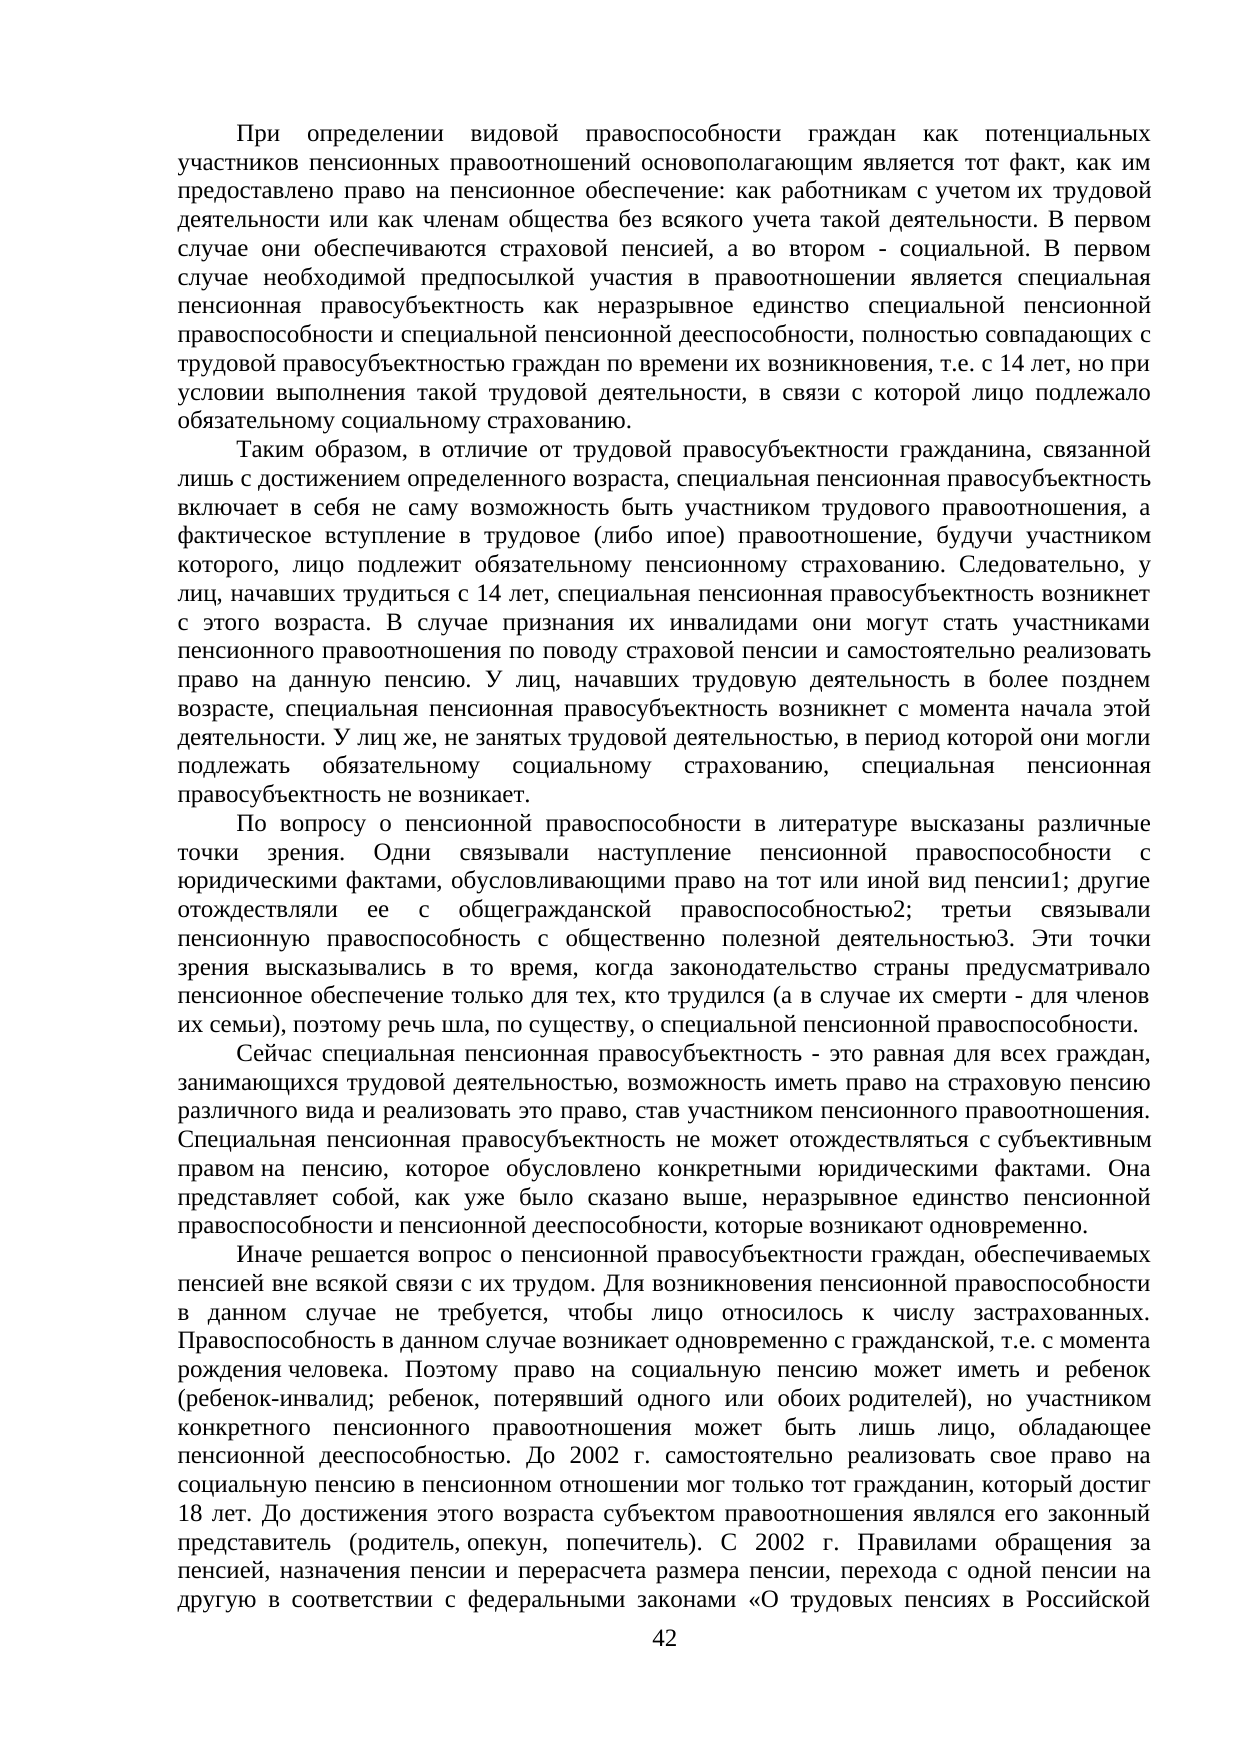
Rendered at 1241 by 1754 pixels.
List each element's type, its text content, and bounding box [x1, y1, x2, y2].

text По вопросу о пенсионной правоспособности в литературе высказаны различные точки зрения. Одни связывали наступление пенсионной правоспособности с юридическими фактами, обусловливающими право на тот или иной вид пенсии1; другие отождествляли ее с общегражданской правоспособностью2; третьи связывали пенсионную правоспособность с общественно полезной деятельностью3. Эти точки зрения высказывались в то время, когда законодательство страны предусматривало пенсионное обеспечение только для тех, кто трудился (а в случае их смерти - для членов их семьи), поэтому речь шла, по существу, о специальной пенсионной правоспособности. [177, 808, 1152, 1038]
text При определении видовой правоспособности граждан как потенциальных участников пенсионных правоотношений основополагающим является тот факт, как им предоставлено право на пенсионное обеспечение: как работникам с учетом их трудовой деятельности или как членам общества без всякого учета такой деятельности. В первом случае они обеспечиваются страховой пенсией, а во втором - социальной. В первом случае необходимой предпосылкой участия в правоотношении является специальная пенсионная правосубъектность как неразрывное единство специальной пенсионной правоспособности и специальной пенсионной дееспособности, полностью совпадающих с трудовой правосубъектностью граждан по времени их возникновения, т.е. с 14 лет, но при условии выполнения такой трудовой деятельности, в связи с которой лицо подлежало обязательному социальному страхованию. [177, 118, 1152, 434]
text Сейчас специальная пенсионная правосубъектность - это равная для всех граждан, занимающихся трудовой деятельностью, возможность иметь право на страховую пенсию различного вида и реализовать это право, став участником пенсионного правоотношения. Специальная пенсионная правосубъектность не может отождествляться с субъективным правом на пенсию, которое обусловлено конкретными юридическими фактами. Она представляет собой, как уже было сказано выше, неразрывное единство пенсионной правоспособности и пенсионной дееспособности, которые возникают одновременно. [177, 1038, 1152, 1239]
text Таким образом, в отличие от трудовой правосубъектности гражданина, связанной лишь с достижением определенного возраста, специальная пенсионная правосубъектность включает в себя не саму возможность быть участником трудового правоотношения, а фактическое вступление в трудовое (либо ипое) правоотношение, будучи участником которого, лицо подлежит обязательному пенсионному страхованию. Следовательно, у лиц, начавших трудиться с 14 лет, специальная пенсионная правосубъектность возникнет с этого возраста. В случае признания их инвалидами они могут стать участниками пенсионного правоотношения по поводу страховой пенсии и самостоятельно реализовать право на данную пенсию. У лиц, начавших трудовую деятельность в более позднем возрасте, специальная пенсионная правосубъектность возникнет с момента начала этой деятельности. У лиц же, не занятых трудовой деятельностью, в период которой они могли подлежать обязательному социальному страхованию, специальная пенсионная правосубъектность не возникает. [177, 434, 1152, 808]
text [177, 1239, 1152, 1613]
